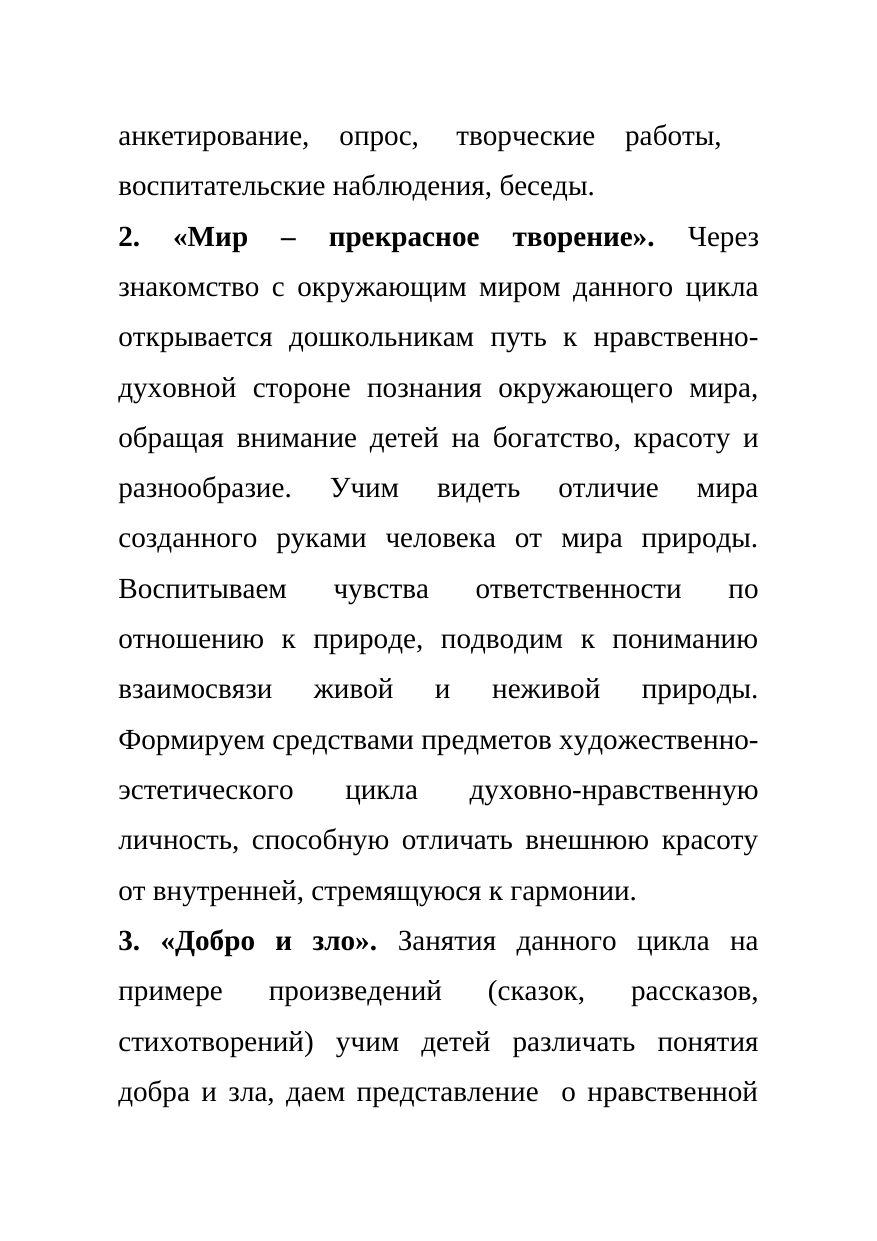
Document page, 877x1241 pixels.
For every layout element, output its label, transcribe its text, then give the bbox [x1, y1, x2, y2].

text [118, 118, 759, 202]
text 2. «Мир – прекрасное творение». Через знакомство с окружающим миром данного цикла открывается дошкольникам путь к нравственно-духовной стороне познания окружающего мира, обращая внимание детей на богатство, красоту и разнообразие. Учим видеть отличие мира созданного руками человека от мира природы. Воспитываем чувства ответственности по отношению к природе, подводим к пониманию взаимосвязи живой и неживой природы. Формируем средствами предметов художественно-эстетического цикла духовно-нравственную личность, способную отличать внешнюю красоту от внутренней, стремящуюся к гармонии. [118, 219, 759, 906]
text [118, 923, 759, 1108]
